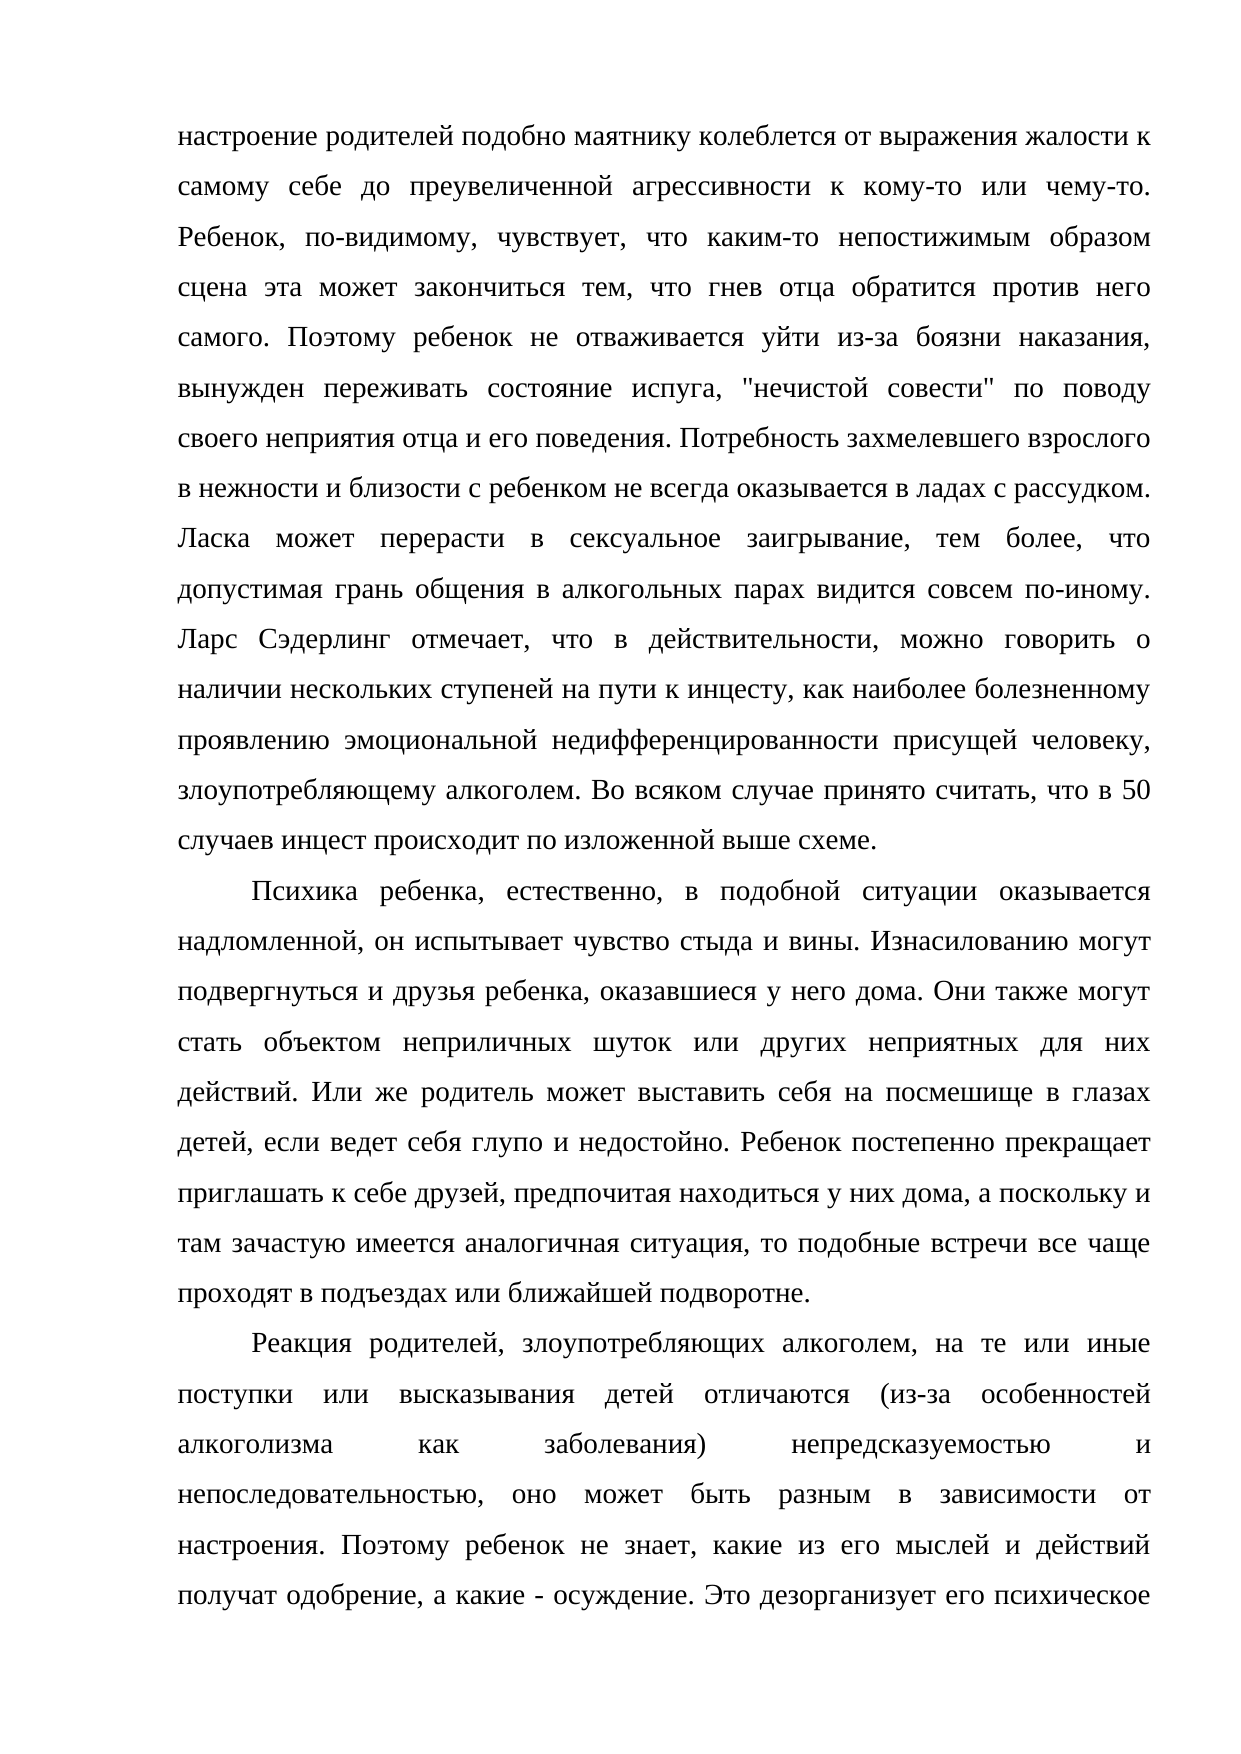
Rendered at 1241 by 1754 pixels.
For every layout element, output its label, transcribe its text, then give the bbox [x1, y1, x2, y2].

text Психика ребенка, естественно, в подобной ситуации оказывается надломленной, он испытывает чувство стыда и вины. Изнасилованию могут подвергнуться и друзья ребенка, оказавшиеся у него дома. Они также могут стать объектом неприличных шуток или других неприятных для них действий. Или же родитель может выставить себя на посмешище в глазах детей, если ведет себя глупо и недостойно. Ребенок постепенно прекращает приглашать к себе друзей, предпочитая находиться у них дома, а поскольку и там зачастую имеется аналогичная ситуация, то подобные встречи все чаще проходят в подъездах или ближайшей подворотне. [177, 873, 1152, 1309]
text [177, 1326, 1152, 1611]
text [177, 118, 1152, 856]
